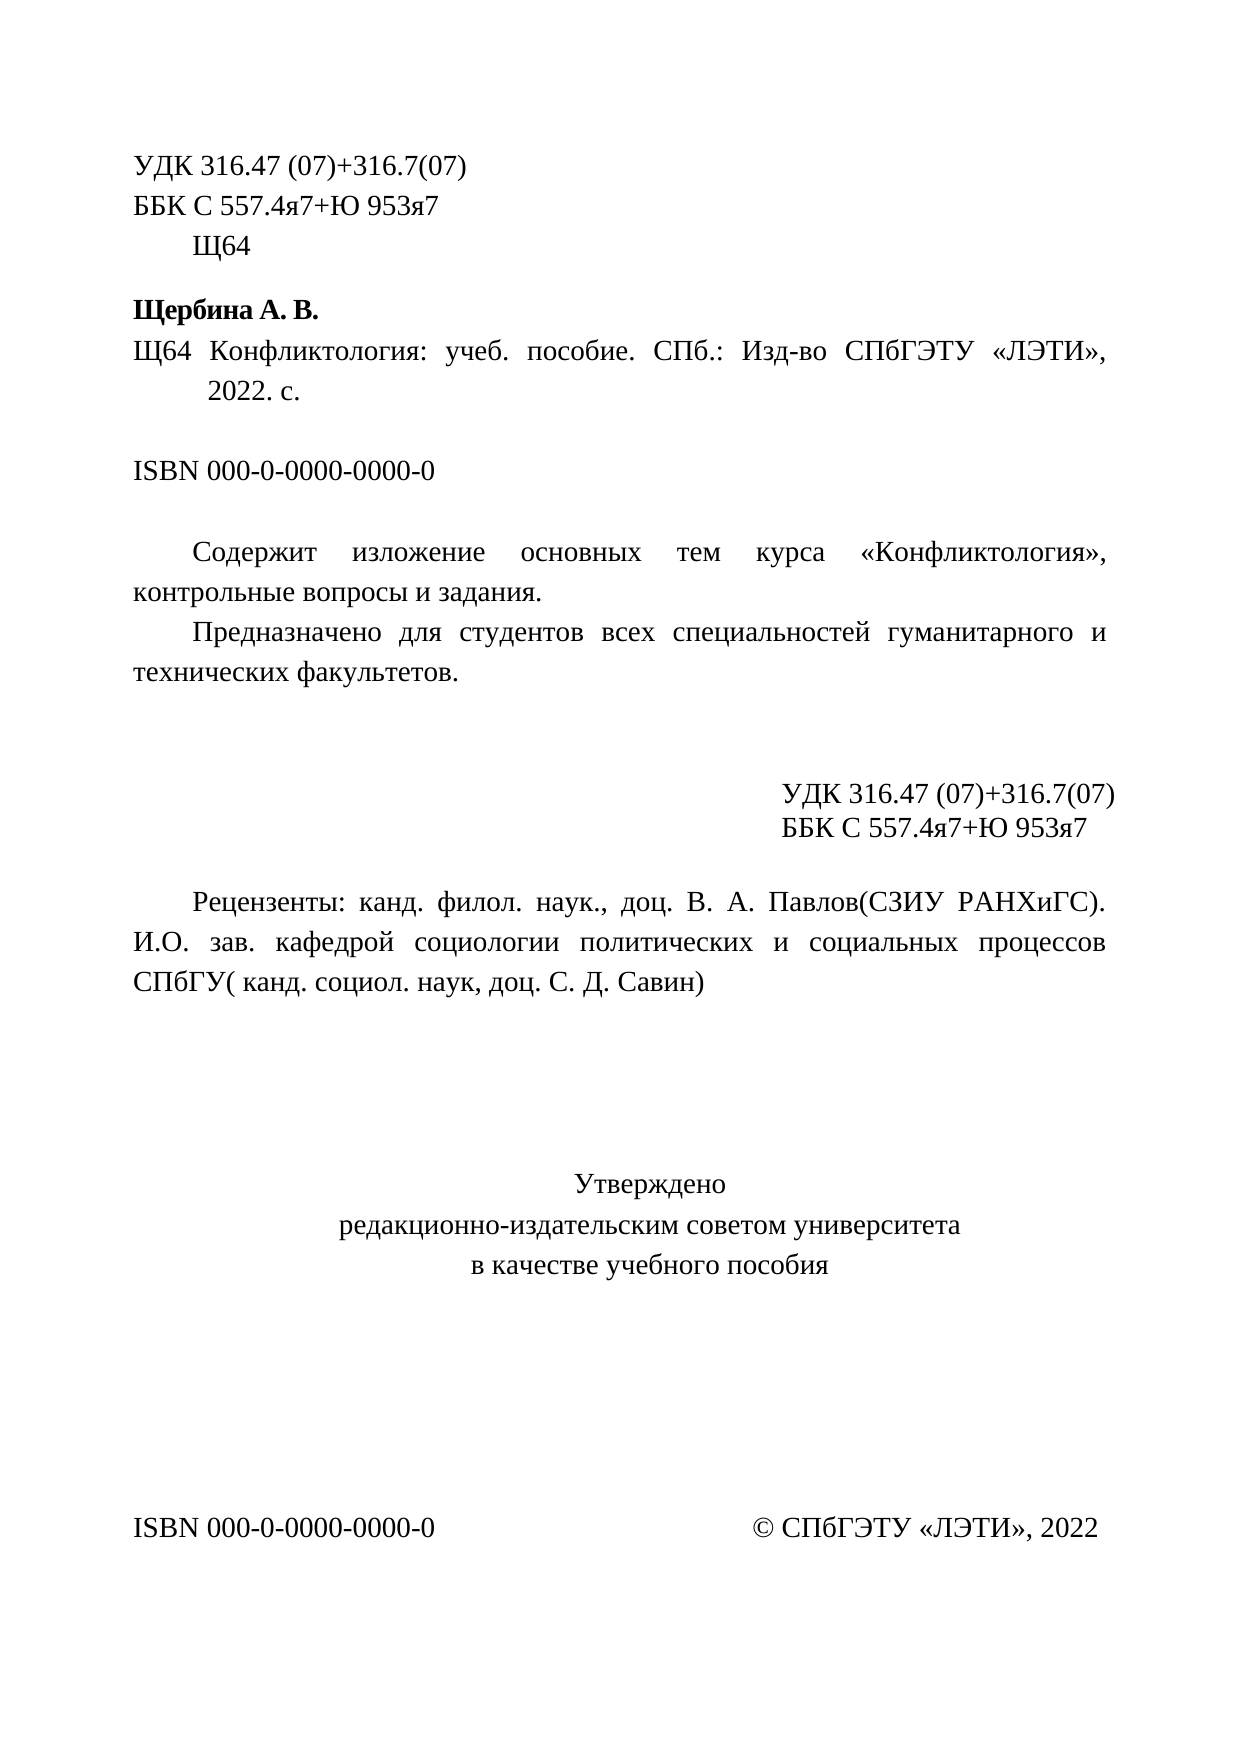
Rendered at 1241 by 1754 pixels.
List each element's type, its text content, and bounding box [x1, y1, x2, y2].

text Предназначено для студентов всех специальностей гуманитарного и технических факультетов. [133, 614, 1107, 688]
text редакционно-издательским советом университета [133, 1207, 1107, 1240]
text Щербина А. В. [133, 292, 1107, 326]
text ББК С 557.4я7+Ю 953я7 [133, 188, 1122, 221]
text Содержит изложение основных тем курса «Конфликтология», контрольные вопросы и задания. [133, 534, 1107, 607]
text Рецензенты: канд. филол. наук., доц. В. А. Павлов(СЗИУ РАНХиГС). И.О. зав. кафедрой социологии политических и социальных процессов СПбГУ( канд. социол. наук, доц. С. Д. Савин) [133, 884, 1107, 998]
text ISBN 000-0-0000-0000-0 [133, 453, 1107, 487]
text ISBN 000-0-0000-0000-0 © СПбГЭТУ «ЛЭТИ», 2022 [133, 1511, 1107, 1544]
text Утверждено [133, 1167, 1107, 1200]
text Щ64 Конфликтология: учеб. пособие. СПб.: Изд-во СПбГЭТУ «ЛЭТИ», 2022. с. [133, 333, 1107, 406]
text УДК 316.47 (07)+316.7(07) ББК С 557.4я7+Ю 953я7 [133, 776, 1122, 843]
text Щ64 [133, 228, 1107, 262]
text в качестве учебного пособия [133, 1247, 1107, 1281]
text УДК 316.47 (07)+316.7(07) [133, 148, 1107, 181]
